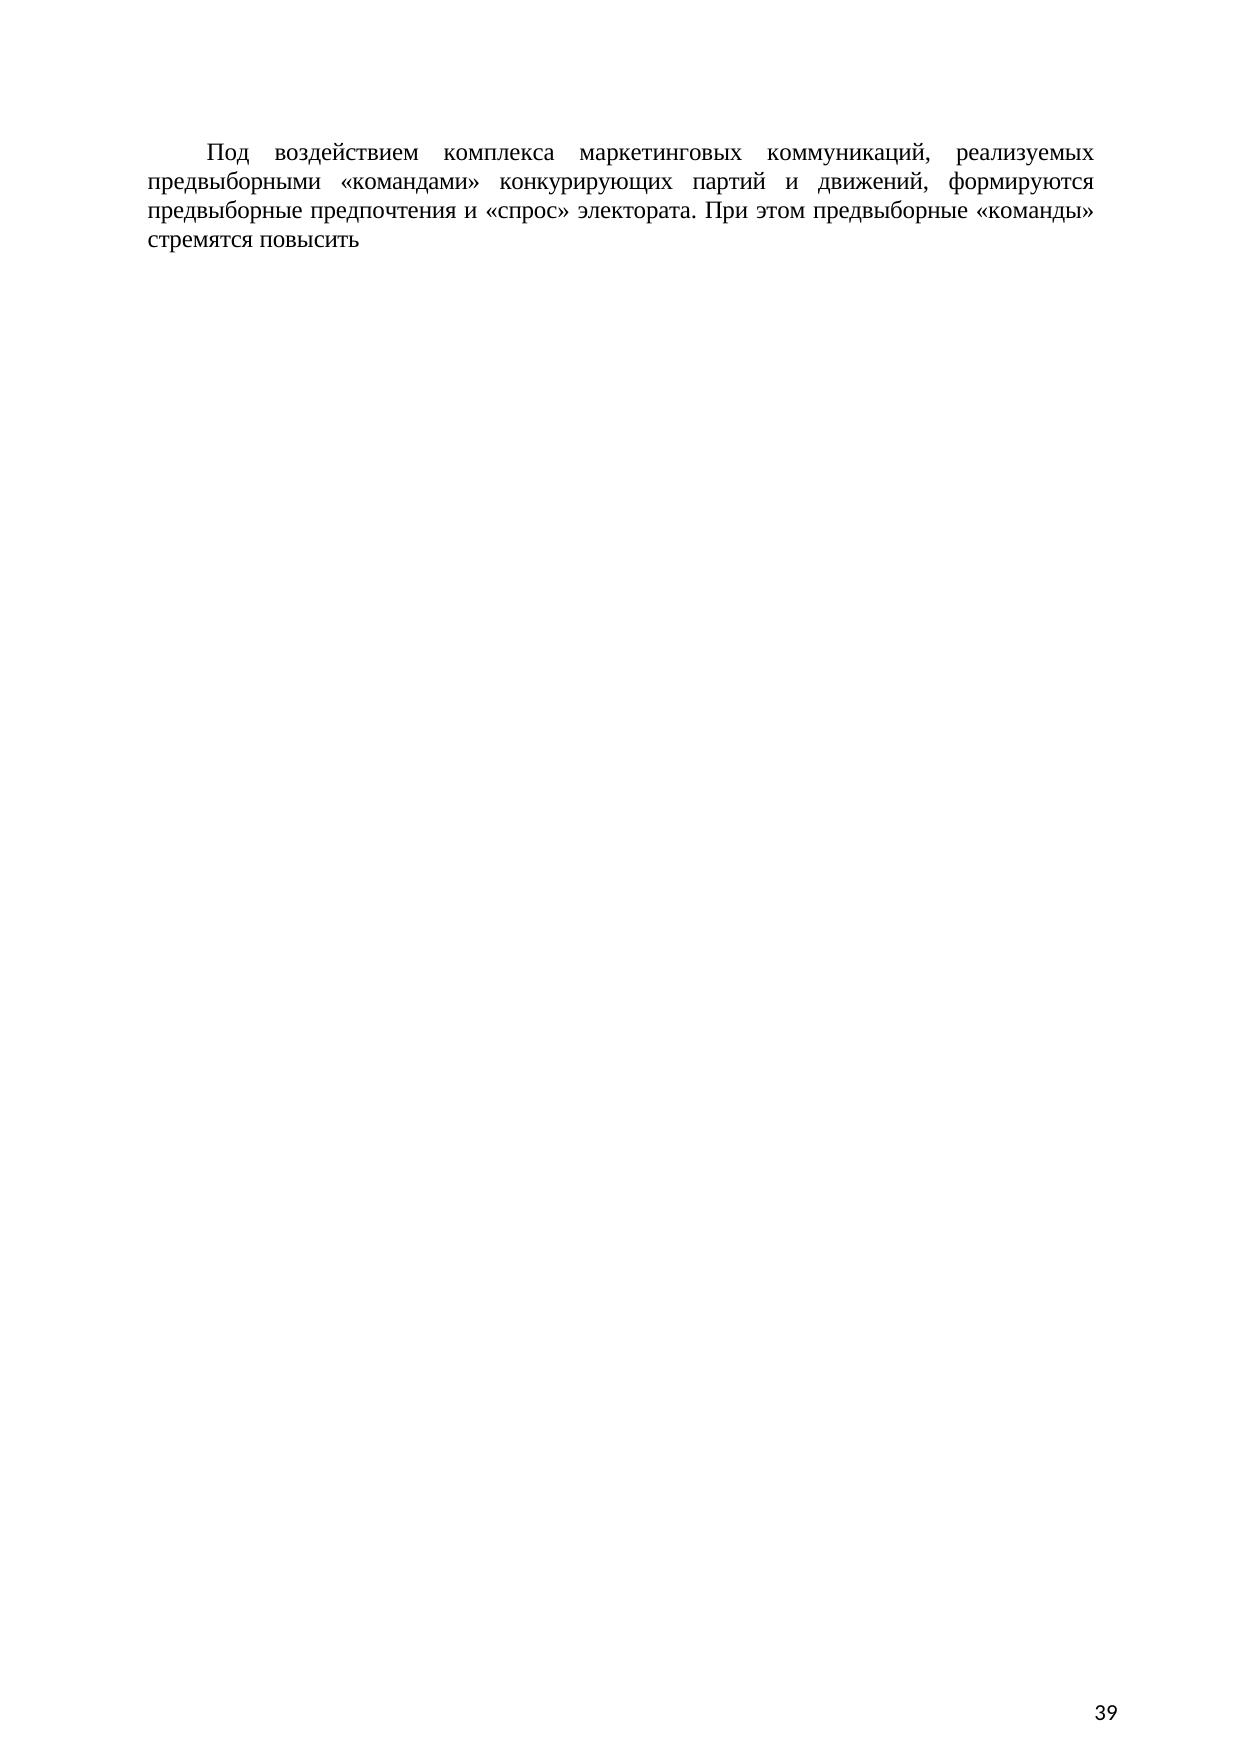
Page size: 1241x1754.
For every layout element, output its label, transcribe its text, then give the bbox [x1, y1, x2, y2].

text Под воздействием комплекса маркетинговых коммуникаций, реализуемых предвыборными «командами» конкурирующих партий и движений, формируются предвыборные предпочтения и «спрос» электората. При этом предвыборные «команды» стремятся повысить [147, 137, 1094, 252]
